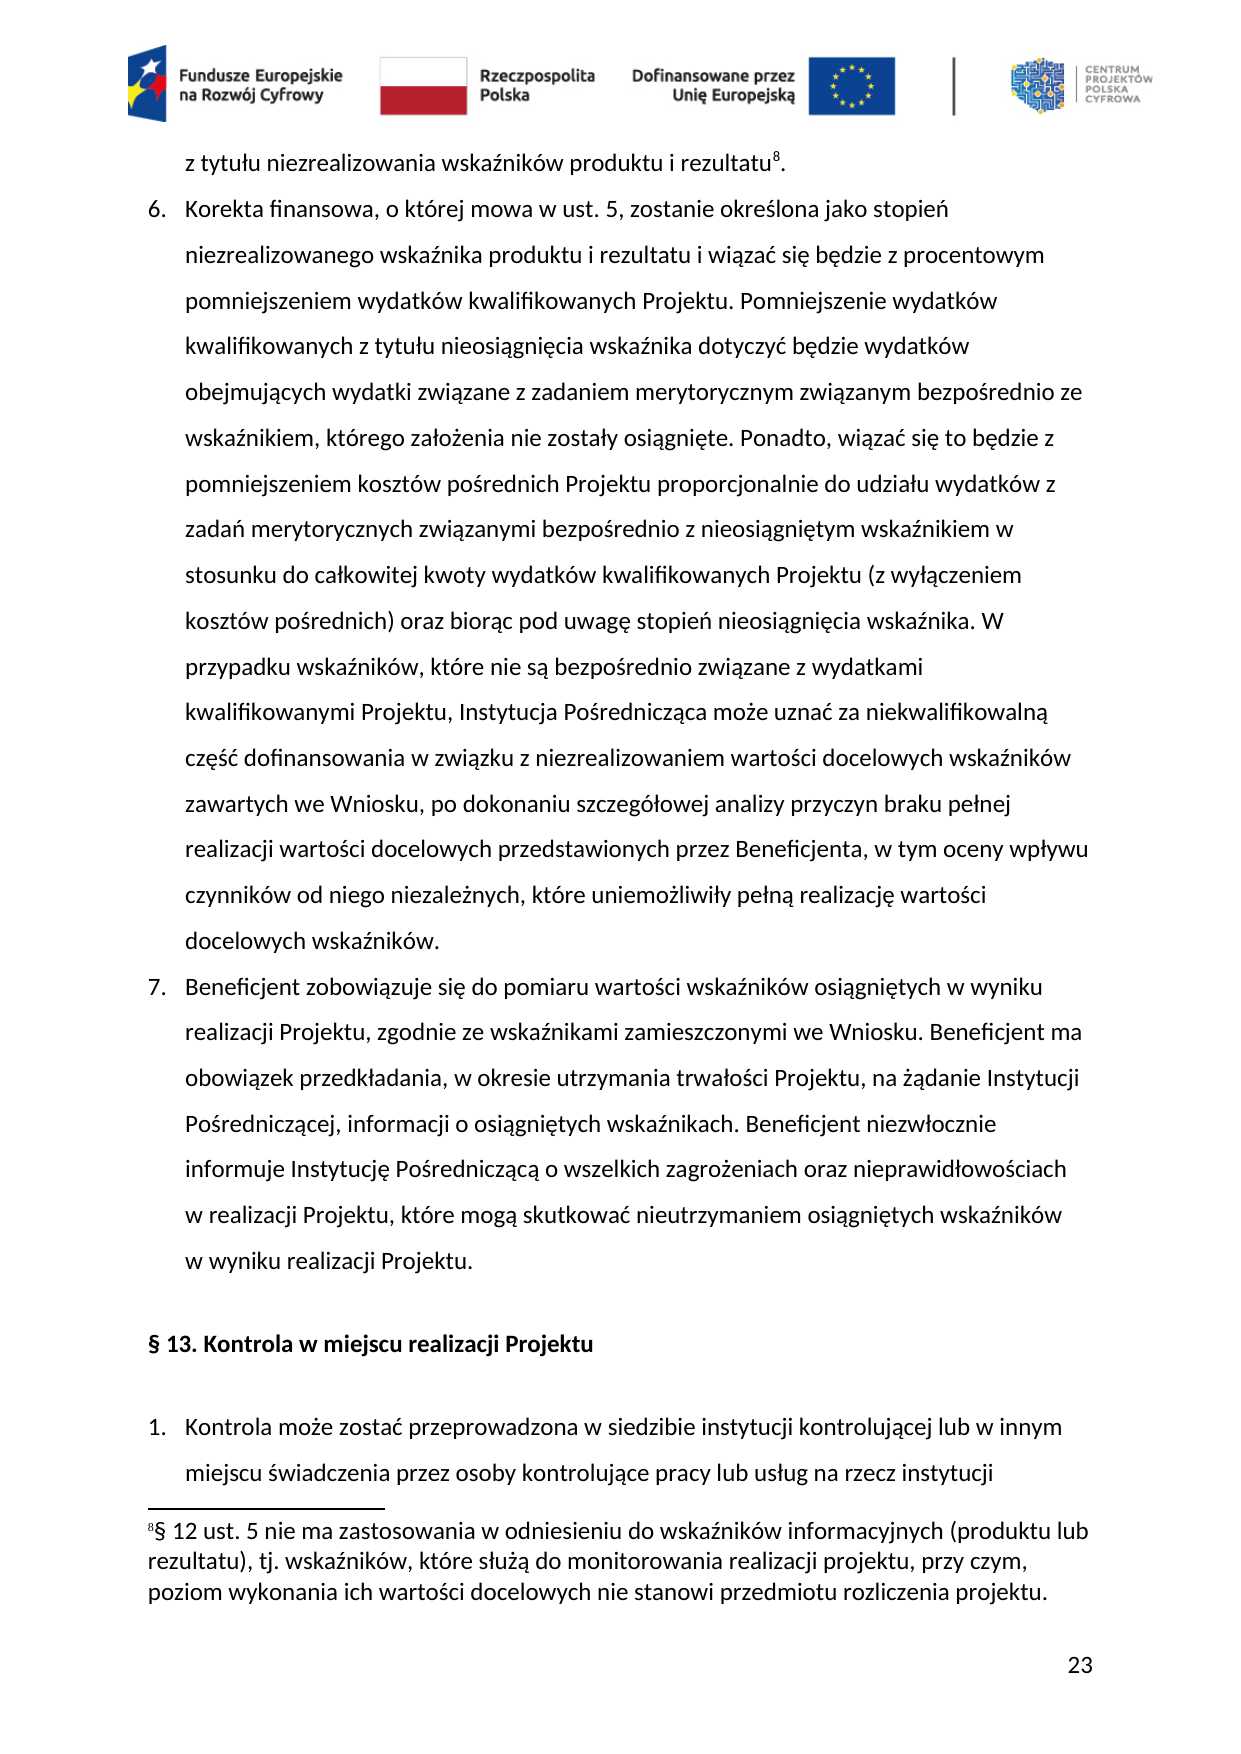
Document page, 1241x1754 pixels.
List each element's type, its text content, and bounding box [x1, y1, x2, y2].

list Korekta finansowa, o której mowa w ust. 5, zostanie określona jako stopień niezrealizowanego wskaźnika produktu i rezultatu i wiązać się będzie z procentowym pomniejszeniem wydatków kwalifikowanych Projektu. Pomniejszenie wydatków kwalifikowanych z tytułu nieosiągnięcia wskaźnika dotyczyć będzie wydatków obejmujących wydatki związane z zadaniem merytorycznym związanym bezpośrednio ze wskaźnikiem, którego założenia nie zostały osiągnięte. Ponadto, wiązać się to będzie z pomniejszeniem kosztów pośrednich Projektu proporcjonalnie do udziału wydatków z zadań merytorycznych związanymi bezpośrednio z nieosiągniętym wskaźnikiem w stosunku do całkowitej kwoty wydatków kwalifikowanych Projektu (z wyłączeniem kosztów pośrednich) oraz biorąc pod uwagę stopień nieosiągnięcia wskaźnika. W przypadku wskaźników, które nie są bezpośrednio związane z wydatkami kwalifikowanymi Projektu, Instytucja Pośrednicząca może uznać za niekwalifikowalną część dofinansowania w związku z niezrealizowaniem wartości docelowych wskaźników zawartych we Wniosku, po dokonaniu szczegółowej analizy przyczyn braku pełnej realizacji wartości docelowych przedstawionych przez Beneficjenta, w tym oceny wpływu czynników od niego niezależnych, które uniemożliwiły pełną realizację wartości docelowych wskaźników. [148, 193, 1093, 956]
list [148, 148, 1093, 178]
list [148, 1412, 1093, 1488]
picture [128, 45, 1153, 122]
list Beneficjent zobowiązuje się do pomiaru wartości wskaźników osiągniętych w wyniku realizacji Projektu, zgodnie ze wskaźnikami zamieszczonymi we Wniosku. Beneficjent ma obowiązek przedkładania, w okresie utrzymania trwałości Projektu, na żądanie Instytucji Pośredniczącej, informacji o osiągniętych wskaźnikach. Beneficjent niezwłocznie informuje Instytucję Pośredniczącą o wszelkich zagrożeniach oraz nieprawidłowościach w realizacji Projektu, które mogą skutkować nieutrzymaniem osiągniętych wskaźników w wyniku realizacji Projektu. [148, 971, 1093, 1276]
subtitle § 13. Kontrola w miejscu realizacji Projektu [148, 1328, 1093, 1359]
